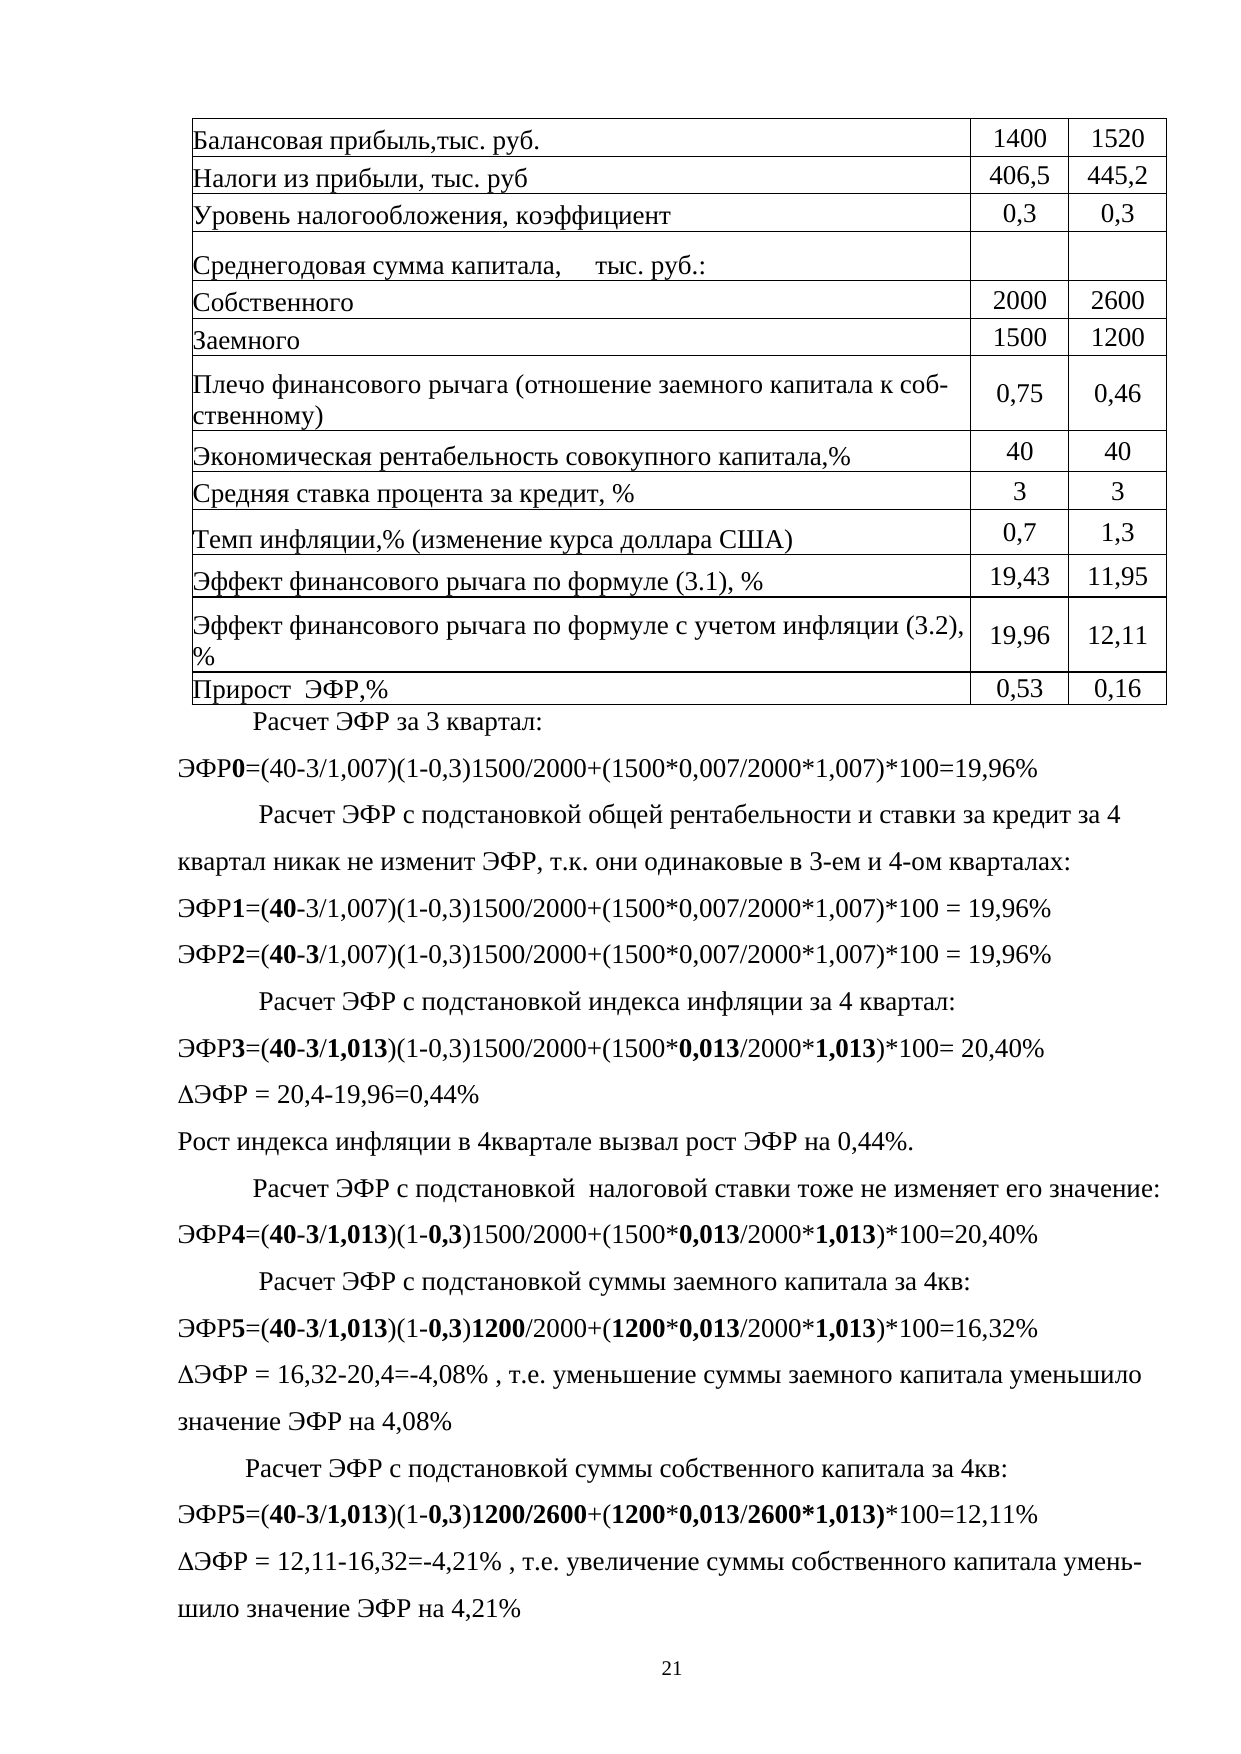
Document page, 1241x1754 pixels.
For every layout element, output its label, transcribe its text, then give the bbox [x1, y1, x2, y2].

table_cell 445,2 [1069, 157, 1166, 193]
table_cell Уровень налогообложения, коэффициент [193, 194, 970, 231]
text Расчет ЭФР с подстановкой индекса инфляции за 4 квартал: [177, 985, 1167, 1016]
table_cell [1069, 232, 1166, 280]
table_cell 0,53 [971, 673, 1068, 704]
text ЭФР3=(40-3/1,013)(1-0,3)1500/2000+(1500*0,013/2000*1,013)*100= 20,40% [177, 1032, 1167, 1063]
text ЭФР2=(40-3/1,007)(1-0,3)1500/2000+(1500*0,007/2000*1,007)*100 = 19,96% [177, 938, 1167, 969]
table_cell 3 [1069, 472, 1166, 508]
table_cell 2000 [971, 281, 1068, 318]
table_cell 0,16 [1069, 673, 1166, 704]
table_cell 2600 [1069, 281, 1166, 318]
text ЭФР1=(40-3/1,007)(1-0,3)1500/2000+(1500*0,007/2000*1,007)*100 = 19,96% [177, 892, 1167, 923]
table_cell Экономическая рентабельность совокупного капитала,% [193, 431, 970, 471]
table_cell 11,95 [1069, 555, 1166, 596]
text ЭФР4=(40-3/1,013)(1-0,3)1500/2000+(1500*0,013/2000*1,013)*100=20,40% [177, 1218, 1167, 1250]
table_cell [971, 232, 1068, 280]
table_cell 1200 [1069, 319, 1166, 355]
table_cell 3 [971, 472, 1068, 508]
table_cell Среднегодовая сумма капитала, тыс. руб.: [193, 232, 970, 280]
table_cell Прирост ЭФР,% [193, 673, 970, 704]
table_cell Плечо финансового рычага (отношение заемного капитала к собственному) [193, 356, 970, 430]
table_cell 0,75 [971, 356, 1068, 430]
text Расчет ЭФР с подстановкой налоговой ставки тоже не изменяет его значение: [177, 1172, 1167, 1203]
text Расчет ЭФР с подстановкой общей рентабельности и ставки за кредит за 4 квартал никак не изменит ЭФР, т.к. они одинаковые в 3-ем и 4-ом кварталах: [177, 798, 1167, 876]
table_cell Эффект финансового рычага по формуле с учетом инфляции (3.2),% [193, 598, 970, 671]
table_cell 0,3 [1069, 194, 1166, 231]
text ЭФР = 12,11-16,32=-4,21% , т.е. увеличение суммы собственного капитала уменьшило значение ЭФР на 4,21% [177, 1545, 1167, 1623]
table_cell 40 [1069, 431, 1166, 471]
text Расчет ЭФР за 3 квартал: [177, 705, 1167, 736]
table_cell 1520 [1069, 119, 1166, 156]
text Расчет ЭФР с подстановкой суммы собственного капитала за 4кв: [177, 1452, 1167, 1483]
text ЭФР = 16,32-20,4=-4,08% , т.е. уменьшение суммы заемного капитала уменьшило значение ЭФР на 4,08% [177, 1358, 1167, 1436]
text ЭФР5=(40-3/1,013)(1-0,3)1200/2000+(1200*0,013/2000*1,013)*100=16,32% [177, 1312, 1167, 1343]
table_cell Средняя ставка процента за кредит, % [193, 472, 970, 508]
table_cell 12,11 [1069, 598, 1166, 671]
table_cell 0,7 [971, 510, 1068, 554]
table_cell Балансовая прибыль,тыс. руб. [193, 119, 970, 156]
text Расчет ЭФР с подстановкой суммы заемного капитала за 4кв: [177, 1265, 1167, 1296]
table_cell 1,3 [1069, 510, 1166, 554]
table_cell Заемного [193, 319, 970, 355]
text ЭФР = 20,4-19,96=0,44% [177, 1078, 1167, 1109]
table_cell Эффект финансового рычага по формуле (3.1), % [193, 555, 970, 596]
table_cell 0,46 [1069, 356, 1166, 430]
table_cell Собственного [193, 281, 970, 318]
table_cell 19,96 [971, 598, 1068, 671]
table_cell 406,5 [971, 157, 1068, 193]
table_cell Темп инфляции,% (изменение курса доллара США) [193, 510, 970, 554]
text Рост индекса инфляции в 4квартале вызвал рост ЭФР на 0,44%. [177, 1125, 1167, 1156]
table_cell 40 [971, 431, 1068, 471]
table_cell Налоги из прибыли, тыс. руб [193, 157, 970, 193]
table_cell 1400 [971, 119, 1068, 156]
text ЭФР0=(40-3/1,007)(1-0,3)1500/2000+(1500*0,007/2000*1,007)*100=19,96% [177, 752, 1167, 783]
table_cell 0,3 [971, 194, 1068, 231]
table_cell 19,43 [971, 555, 1068, 596]
table_cell 1500 [971, 319, 1068, 355]
text ЭФР5=(40-3/1,013)(1-0,3)1200/2600+(1200*0,013/2600*1,013)*100=12,11% [177, 1499, 1167, 1530]
